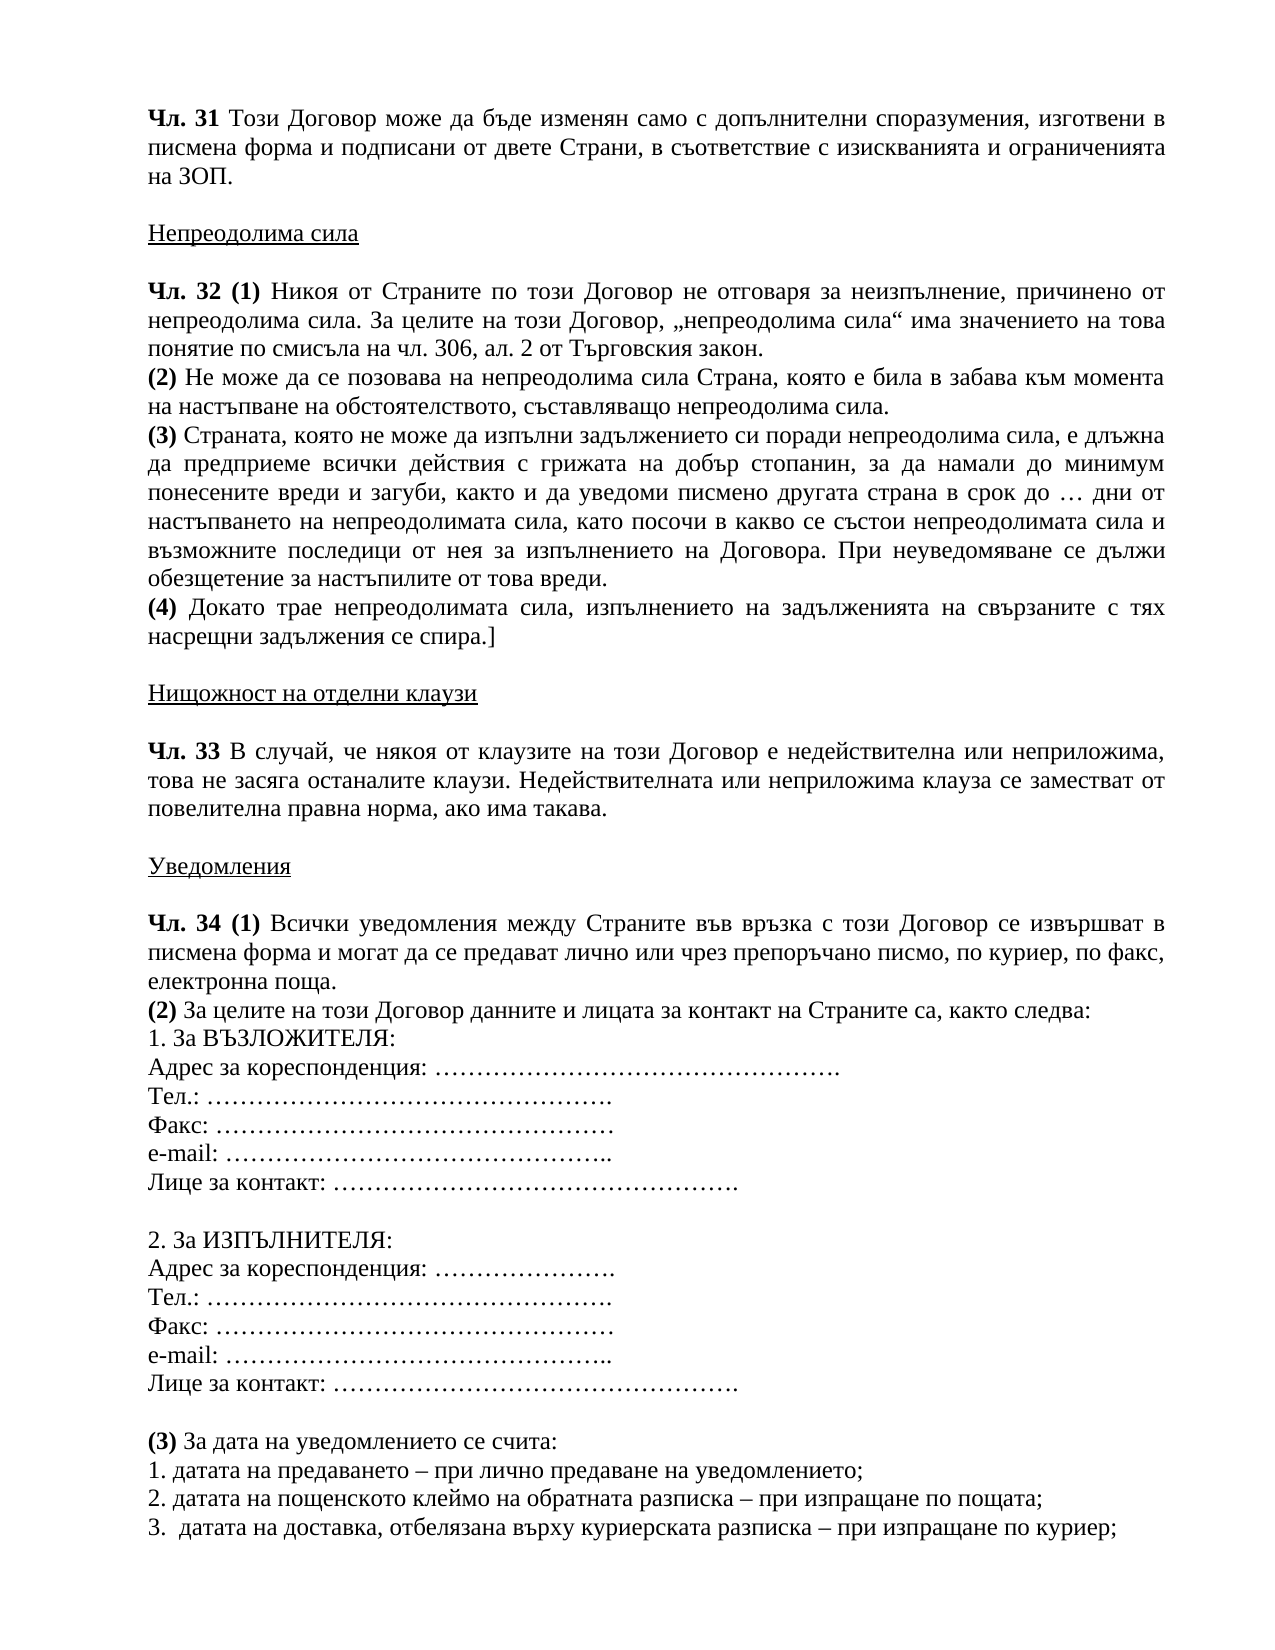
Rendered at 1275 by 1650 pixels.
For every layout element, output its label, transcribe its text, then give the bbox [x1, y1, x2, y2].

text Адрес за кореспонденция: …………………………………………. [148, 1052, 1167, 1081]
text Лице за контакт: …………………………………………. [148, 1368, 1167, 1397]
text Факс: ………………………………………… [148, 1110, 1167, 1138]
text e-mail: ……………………………………….. [148, 1138, 1167, 1167]
text 2. За ИЗПЪЛНИТЕЛЯ: [148, 1225, 1167, 1253]
text 2. датата на пощенското клеймо на обратната разписка – при изпращане по пощата; [148, 1483, 1167, 1512]
text Тел.: …………………………………………. [148, 1282, 1167, 1311]
text (2) Не може да се позовава на непреодолима сила Страна, която е била в забава към момента на настъпване на обстоятелството, съставляващо непреодолима сила. [148, 362, 1167, 420]
text Тел.: …………………………………………. [148, 1081, 1167, 1110]
text Чл. 34 (1) Всички уведомления между Страните във връзка с този Договор се извършват в писмена форма и могат да се предават лично или чрез препоръчано писмо, по куриер, по факс, електронна поща. [148, 908, 1167, 995]
text Чл. 31 Този Договор може да бъде изменян само с допълнителни споразумения, изготвени в писмена форма и подписани от двете Страни, в съответствие с изискванията и ограниченията на ЗОП. [148, 103, 1167, 190]
text (2) За целите на този Договор данните и лицата за контакт на Страните са, както следва: [148, 995, 1167, 1023]
text 1. За ВЪЗЛОЖИТЕЛЯ: [148, 1023, 1167, 1052]
text Непреодолима сила [148, 218, 1167, 247]
text e-mail: ……………………………………….. [148, 1340, 1167, 1368]
text Чл. 32 (1) Никоя от Страните по този Договор не отговаря за неизпълнение, причинено от непреодолима сила. За целите на този Договор, „непреодолима сила“ има значението на това понятие по смисъла на чл. 306, ал. 2 от Търговския закон. [148, 276, 1167, 362]
text (3) За дата на уведомлението се счита: [148, 1426, 1167, 1455]
text Лице за контакт: …………………………………………. [148, 1167, 1167, 1196]
text Адрес за кореспонденция: …………………. [148, 1253, 1167, 1282]
text 1. датата на предаването – при лично предаване на уведомлението; [148, 1455, 1167, 1483]
text (4) Докато трае непреодолимата сила, изпълнението на задълженията на свързаните с тях насрещни задължения се спира.] [148, 592, 1167, 650]
text Чл. 33 В случай, че някоя от клаузите на този Договор е недействителна или неприложима, това не засяга останалите клаузи. Недействителната или неприложима клауза се заместват от повелителна правна норма, ако има такава. [148, 736, 1167, 822]
text Уведомления [148, 851, 1167, 880]
text Факс: ………………………………………… [148, 1311, 1167, 1340]
text Нищожност на отделни клаузи [148, 678, 1167, 707]
text (3) Страната, която не може да изпълни задължението си поради непреодолима сила, е длъжна да предприеме всички действия с грижата на добър стопанин, за да намали до минимум понесените вреди и загуби, както и да уведоми писмено другата страна в срок до … дни от настъпването на непреодолимата сила, като посочи в какво се състои непреодолимата сила и възможните последици от нея за изпълнението на Договора. При неуведомяване се дължи обезщетение за настъпилите от това вреди. [148, 420, 1167, 592]
text 3. датата на доставка, отбелязана върху куриерската разписка – при изпращане по куриер; [148, 1512, 1167, 1541]
